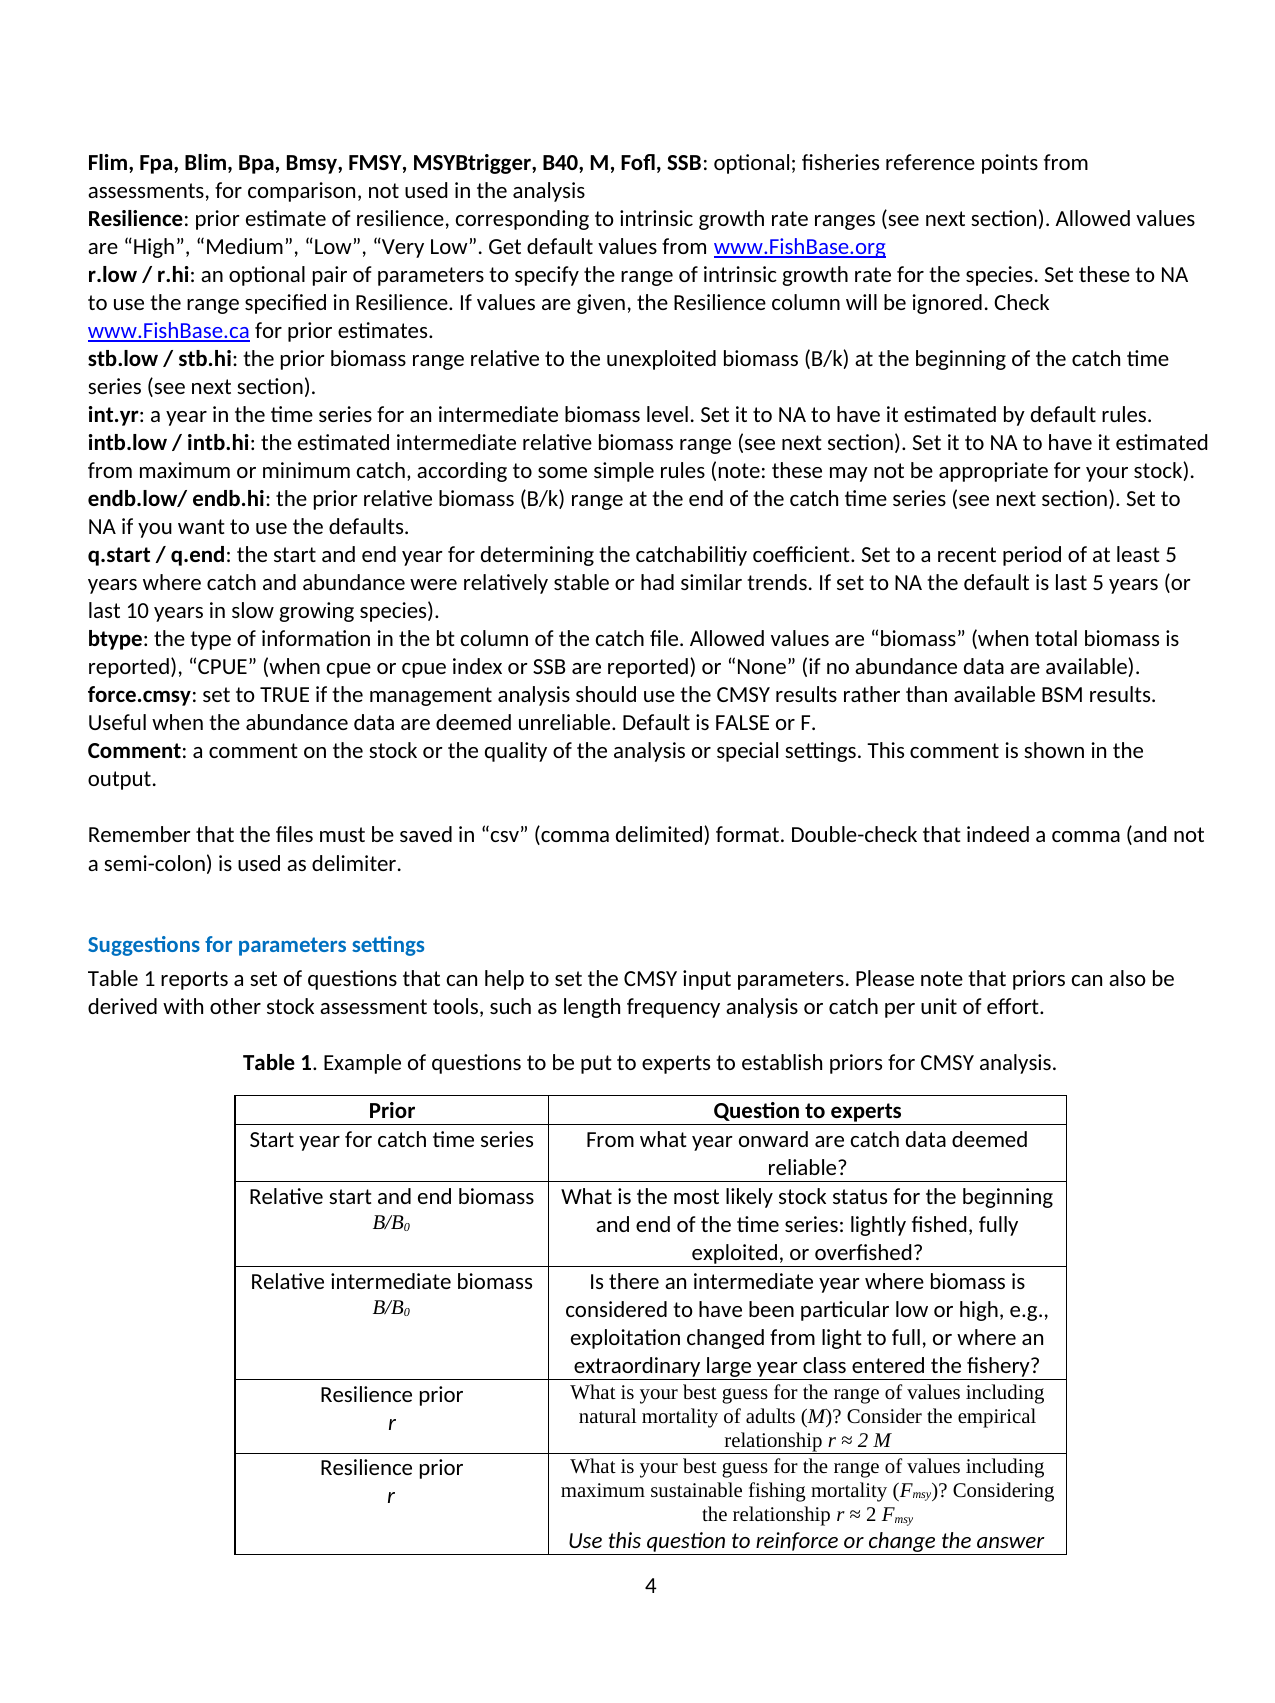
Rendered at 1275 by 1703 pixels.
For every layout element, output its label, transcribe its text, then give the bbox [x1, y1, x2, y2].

table_cell Relative intermediate biomass B/B0 [236, 1267, 548, 1379]
subtitle Suggestions for parameters settings [88, 930, 1213, 958]
table_cell Is there an intermediate year where biomass is considered to have been particular low or high, e.g., exploitation changed from light to full, or where an extraordinary large year class entered the fishery? [549, 1267, 1066, 1379]
text btype: the type of information in the bt column of the catch file. Allowed values are “biomass” (when total biomass is reported), “CPUE” (when cpue or cpue index or SSB are reported) or “None” (if no abundance data are available). [88, 624, 1213, 681]
text Table 1. Example of questions to be put to experts to establish priors for CMSY analysis. [88, 1048, 1213, 1076]
table_cell Relative start and end biomass B/B0 [236, 1182, 548, 1266]
text stb.low / stb.hi: the prior biomass range relative to the unexploited biomass (B/k) at the beginning of the catch time series (see next section). [88, 344, 1213, 400]
text Resilience: prior estimate of resilience, corresponding to intrinsic growth rate ranges (see next section). Allowed values are “High”, “Medium”, “Low”, “Very Low”. Get default values from www.FishBase.org [88, 204, 1213, 260]
text q.start / q.end: the start and end year for determining the catchabilitiy coefficient. Set to a recent period of at least 5 years where catch and abundance were relatively stable or had similar trends. If set to NA the default is last 5 years (or last 10 years in slow growing species). [88, 540, 1213, 624]
table_cell Start year for catch time series [236, 1125, 548, 1181]
text Flim, Fpa, Blim, Bpa, Bmsy, FMSY, MSYBtrigger, B40, M, Fofl, SSB: optional; fisheries reference points from assessments, for comparison, not used in the analysis [88, 148, 1213, 204]
text Table 1 reports a set of questions that can help to set the CMSY input parameters. Please note that priors can also be derived with other stock assessment tools, such as length frequency analysis or catch per unit of effort. [88, 964, 1213, 1020]
table_cell Resilience prior r [236, 1454, 548, 1554]
table_cell From what year onward are catch data deemed reliable? [549, 1125, 1066, 1181]
text Comment: a comment on the stock or the quality of the analysis or special settings. This comment is shown in the output. [88, 737, 1213, 793]
table_header Question to experts [549, 1096, 1066, 1124]
text endb.low/ endb.hi: the prior relative biomass (B/k) range at the end of the catch time series (see next section). Set to NA if you want to use the defaults. [88, 484, 1213, 540]
table_header Prior [236, 1096, 548, 1124]
text Remember that the files must be saved in “csv” (comma delimited) format. Double-check that indeed a comma (and not a semi-colon) is used as delimiter. [88, 821, 1213, 877]
table_cell What is your best guess for the range of values including natural mortality of adults (M)? Consider the empirical relationship r ≈ 2 M [549, 1380, 1066, 1452]
text int.yr: a year in the time series for an intermediate biomass level. Set it to NA to have it estimated by default rules. [88, 400, 1213, 428]
text force.cmsy: set to TRUE if the management analysis should use the CMSY results rather than available BSM results. Useful when the abundance data are deemed unreliable. Default is FALSE or F. [88, 681, 1213, 737]
text intb.low / intb.hi: the estimated intermediate relative biomass range (see next section). Set it to NA to have it estimated from maximum or minimum catch, according to some simple rules (note: these may not be appropriate for your stock). [88, 428, 1213, 484]
text r.low / r.hi: an optional pair of parameters to specify the range of intrinsic growth rate for the species. Set these to NA to use the range specified in Resilience. If values are given, the Resilience column will be ignored. Check www.FishBase.ca for prior estimates. [88, 260, 1213, 344]
table_cell What is the most likely stock status for the beginning and end of the time series: lightly fished, fully exploited, or overfished? [549, 1182, 1066, 1266]
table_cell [549, 1454, 1066, 1554]
table_cell Resilience prior r [236, 1380, 548, 1452]
